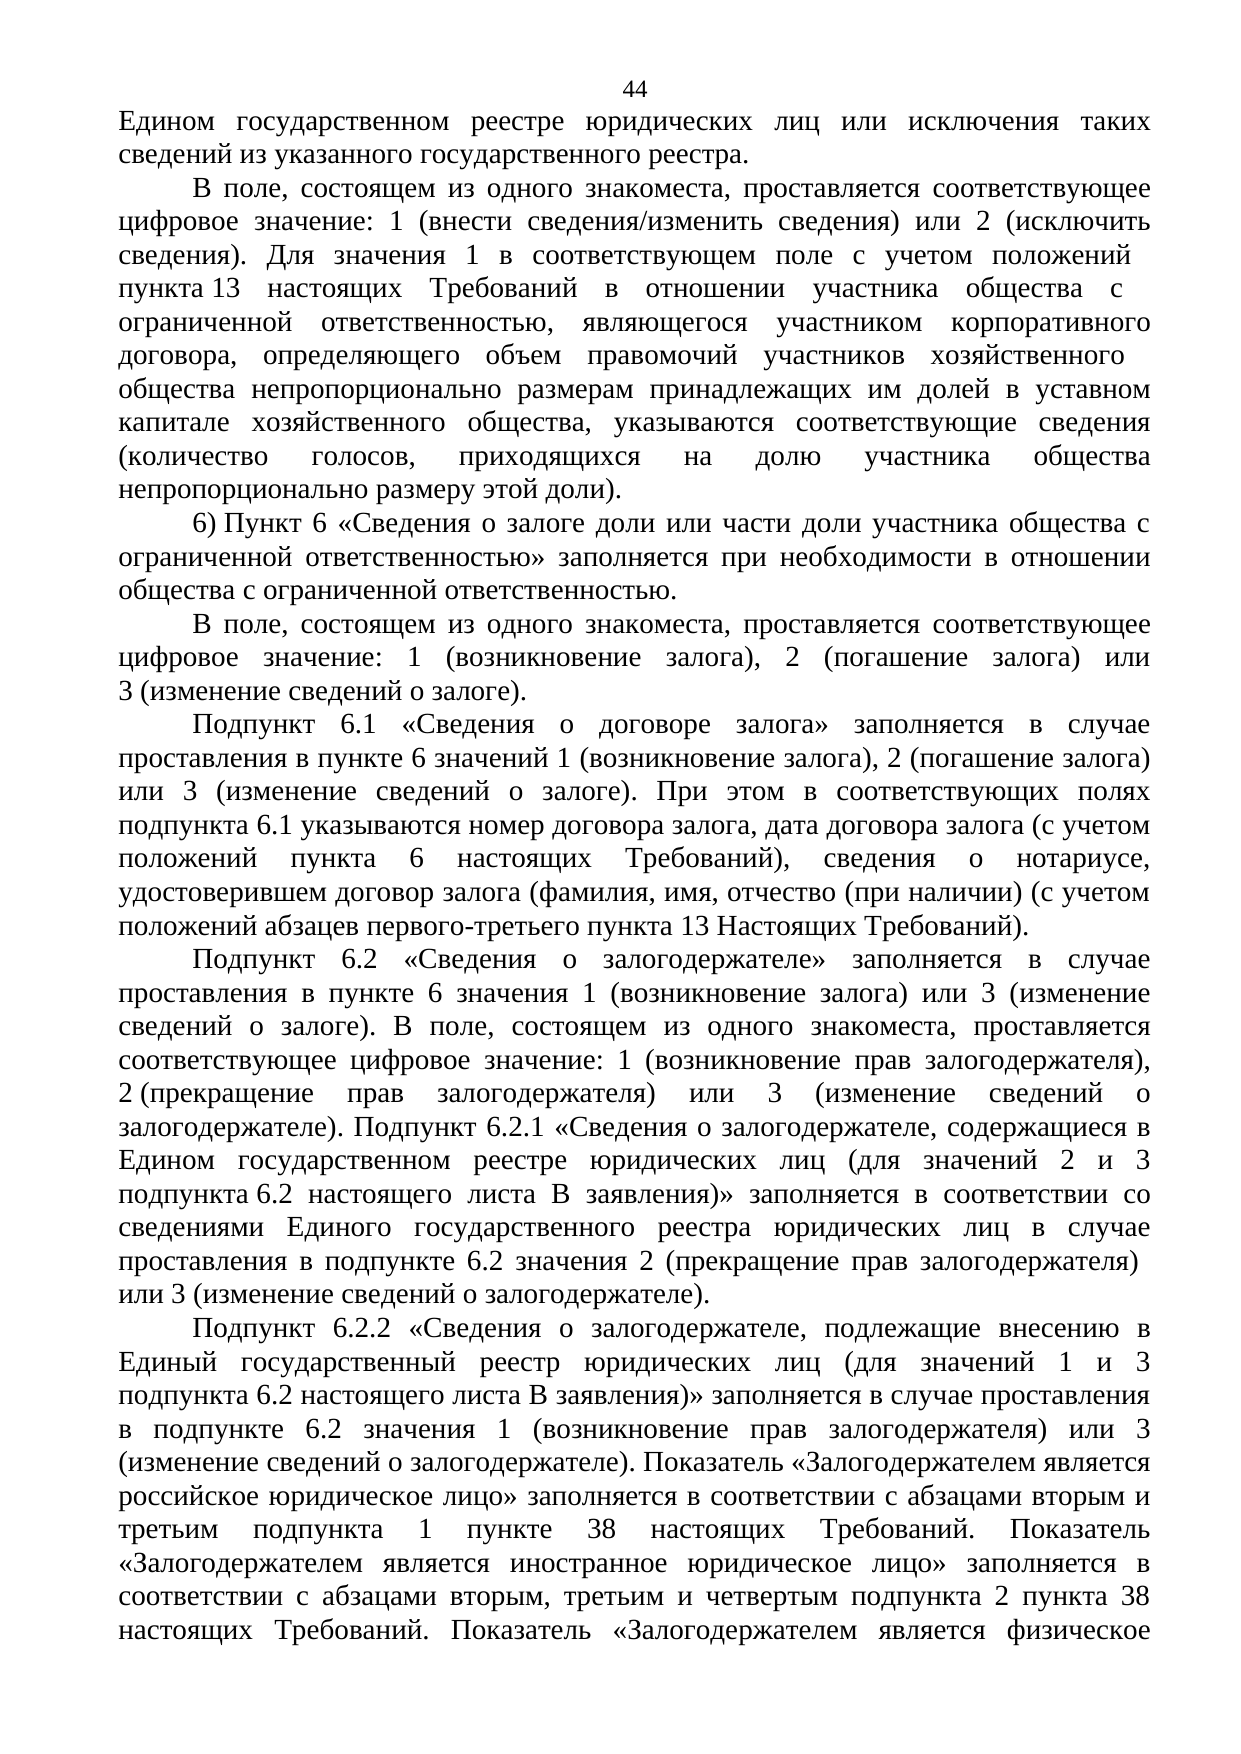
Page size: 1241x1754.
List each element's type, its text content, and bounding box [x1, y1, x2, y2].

text В поле, состоящем из одного знакоместа, проставляется соответствующее цифровое значение: 1 (внести сведения/изменить сведения) или 2 (исключить сведения). Для значения 1 в соответствующем поле с учетом положений пункта 13 настоящих Требований в отношении участника общества с ограниченной ответственностью, являющегося участником корпоративного договора, определяющего объем правомочий участников хозяйственного общества непропорционально размерам принадлежащих им долей в уставном капитале хозяйственного общества, указываются соответствующие сведения (количество голосов, приходящихся на долю участника общества непропорционально размеру этой доли). [118, 170, 1152, 505]
text Подпункт 6.2 «Сведения о залогодержателе» заполняется в случае проставления в пункте 6 значения 1 (возникновение залога) или 3 (изменение сведений о залоге). В поле, состоящем из одного знакоместа, проставляется соответствующее цифровое значение: 1 (возникновение прав залогодержателя), 2 (прекращение прав залогодержателя) или 3 (изменение сведений о залогодержателе). Подпункт 6.2.1 «Сведения о залогодержателе, содержащиеся в Едином государственном реестре юридических лиц (для значений 2 и 3 подпункта 6.2 настоящего листа В заявления)» заполняется в соответствии со сведениями Единого государственного реестра юридических лиц в случае проставления в подпункте 6.2 значения 2 (прекращение прав залогодержателя) или 3 (изменение сведений о залогодержателе). [118, 941, 1152, 1310]
text В поле, состоящем из одного знакоместа, проставляется соответствующее цифровое значение: 1 (возникновение залога), 2 (погашение залога) или 3 (изменение сведений о залоге). [118, 606, 1152, 706]
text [118, 1310, 1152, 1646]
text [118, 103, 1152, 170]
text Подпункт 6.1 «Сведения о договоре залога» заполняется в случае проставления в пункте 6 значений 1 (возникновение залога), 2 (погашение залога) или 3 (изменение сведений о залоге). При этом в соответствующих полях подпункта 6.1 указываются номер договора залога, дата договора залога (с учетом положений пункта 6 настоящих Требований), сведения о нотариусе, удостоверившем договор залога (фамилия, имя, отчество (при наличии) (с учетом положений абзацев первого-третьего пункта 13 Настоящих Требований). [118, 706, 1152, 941]
text 6) Пункт 6 «Сведения о залоге доли или части доли участника общества с ограниченной ответственностью» заполняется при необходимости в отношении общества с ограниченной ответственностью. [118, 505, 1152, 606]
